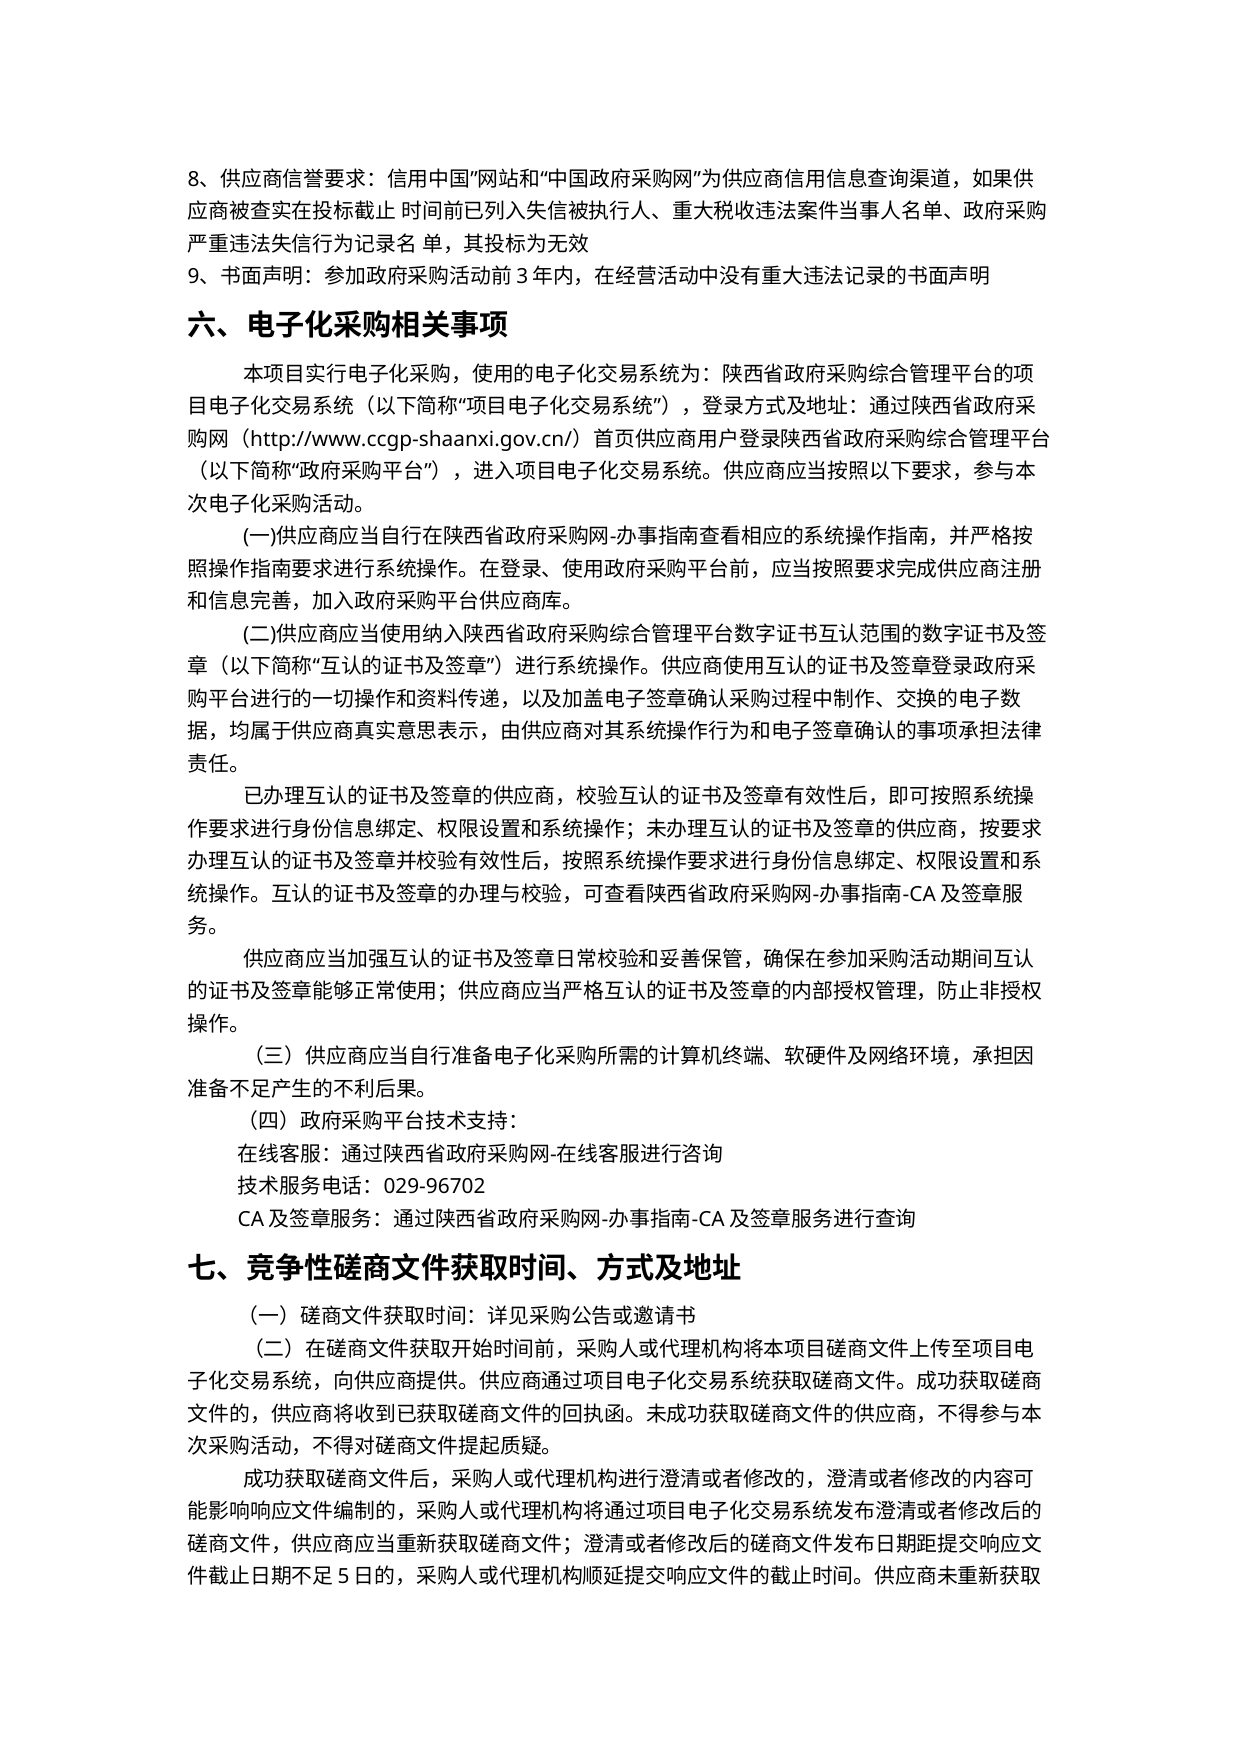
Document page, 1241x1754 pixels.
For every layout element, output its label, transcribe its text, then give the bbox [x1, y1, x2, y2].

text 七、竞争性磋商文件获取时间、方式及地址 [187, 1234, 1053, 1299]
text 六、电子化采购相关事项 [187, 292, 1053, 357]
text 供应商应当加强互认的证书及签章日常校验和妥善保管，确保在参加采购活动期间互认的证书及签章能够正常使用；供应商应当严格互认的证书及签章的内部授权管理，防止非授权操作。 [187, 942, 1053, 1039]
text CA及签章服务：通过陕西省政府采购网-办事指南-CA及签章服务进行查询 [187, 1202, 1053, 1234]
text (二)供应商应当使用纳入陕西省政府采购综合管理平台数字证书互认范围的数字证书及签章（以下简称“互认的证书及签章”）进行系统操作。供应商使用互认的证书及签章登录政府采购平台进行的一切操作和资料传递，以及加盖电子签章确认采购过程中制作、交换的电子数据，均属于供应商真实意思表示，由供应商对其系统操作行为和电子签章确认的事项承担法律责任。 [187, 617, 1053, 779]
text 9、书面声明：参加政府采购活动前3年内，在经营活动中没有重大违法记录的书面声明 [187, 259, 1053, 292]
text （二）在磋商文件获取开始时间前，采购人或代理机构将本项目磋商文件上传至项目电子化交易系统，向供应商提供。供应商通过项目电子化交易系统获取磋商文件。成功获取磋商文件的，供应商将收到已获取磋商文件的回执函。未成功获取磋商文件的供应商，不得参与本次采购活动，不得对磋商文件提起质疑。 [187, 1332, 1053, 1462]
text 8、供应商信誉要求：信用中国”网站和“中国政府采购网”为供应商信用信息查询渠道，如果供应商被查实在投标截止 时间前已列入失信被执行人、重大税收违法案件当事人名单、政府采购严重违法失信行为记录名 单，其投标为无效 [187, 162, 1053, 259]
text (一)供应商应当自行在陕西省政府采购网-办事指南查看相应的系统操作指南，并严格按照操作指南要求进行系统操作。在登录、使用政府采购平台前，应当按照要求完成供应商注册和信息完善，加入政府采购平台供应商库。 [187, 519, 1053, 617]
text 已办理互认的证书及签章的供应商，校验互认的证书及签章有效性后，即可按照系统操作要求进行身份信息绑定、权限设置和系统操作；未办理互认的证书及签章的供应商，按要求办理互认的证书及签章并校验有效性后，按照系统操作要求进行身份信息绑定、权限设置和系统操作。互认的证书及签章的办理与校验，可查看陕西省政府采购网-办事指南-CA及签章服务。 [187, 779, 1053, 942]
text （一）磋商文件获取时间：详见采购公告或邀请书 [187, 1299, 1053, 1332]
text 在线客服：通过陕西省政府采购网-在线客服进行咨询 [187, 1137, 1053, 1169]
text 技术服务电话：029-96702 [187, 1169, 1053, 1202]
text （三）供应商应当自行准备电子化采购所需的计算机终端、软硬件及网络环境，承担因准备不足产生的不利后果。 [187, 1039, 1053, 1104]
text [187, 1462, 1053, 1592]
text 本项目实行电子化采购，使用的电子化交易系统为：陕西省政府采购综合管理平台的项目电子化交易系统（以下简称“项目电子化交易系统”），登录方式及地址：通过陕西省政府采购网（http://www.ccgp-shaanxi.gov.cn/）首页供应商用户登录陕西省政府采购综合管理平台（以下简称“政府采购平台”），进入项目电子化交易系统。供应商应当按照以下要求，参与本次电子化采购活动。 [187, 357, 1053, 519]
text （四）政府采购平台技术支持： [187, 1104, 1053, 1137]
